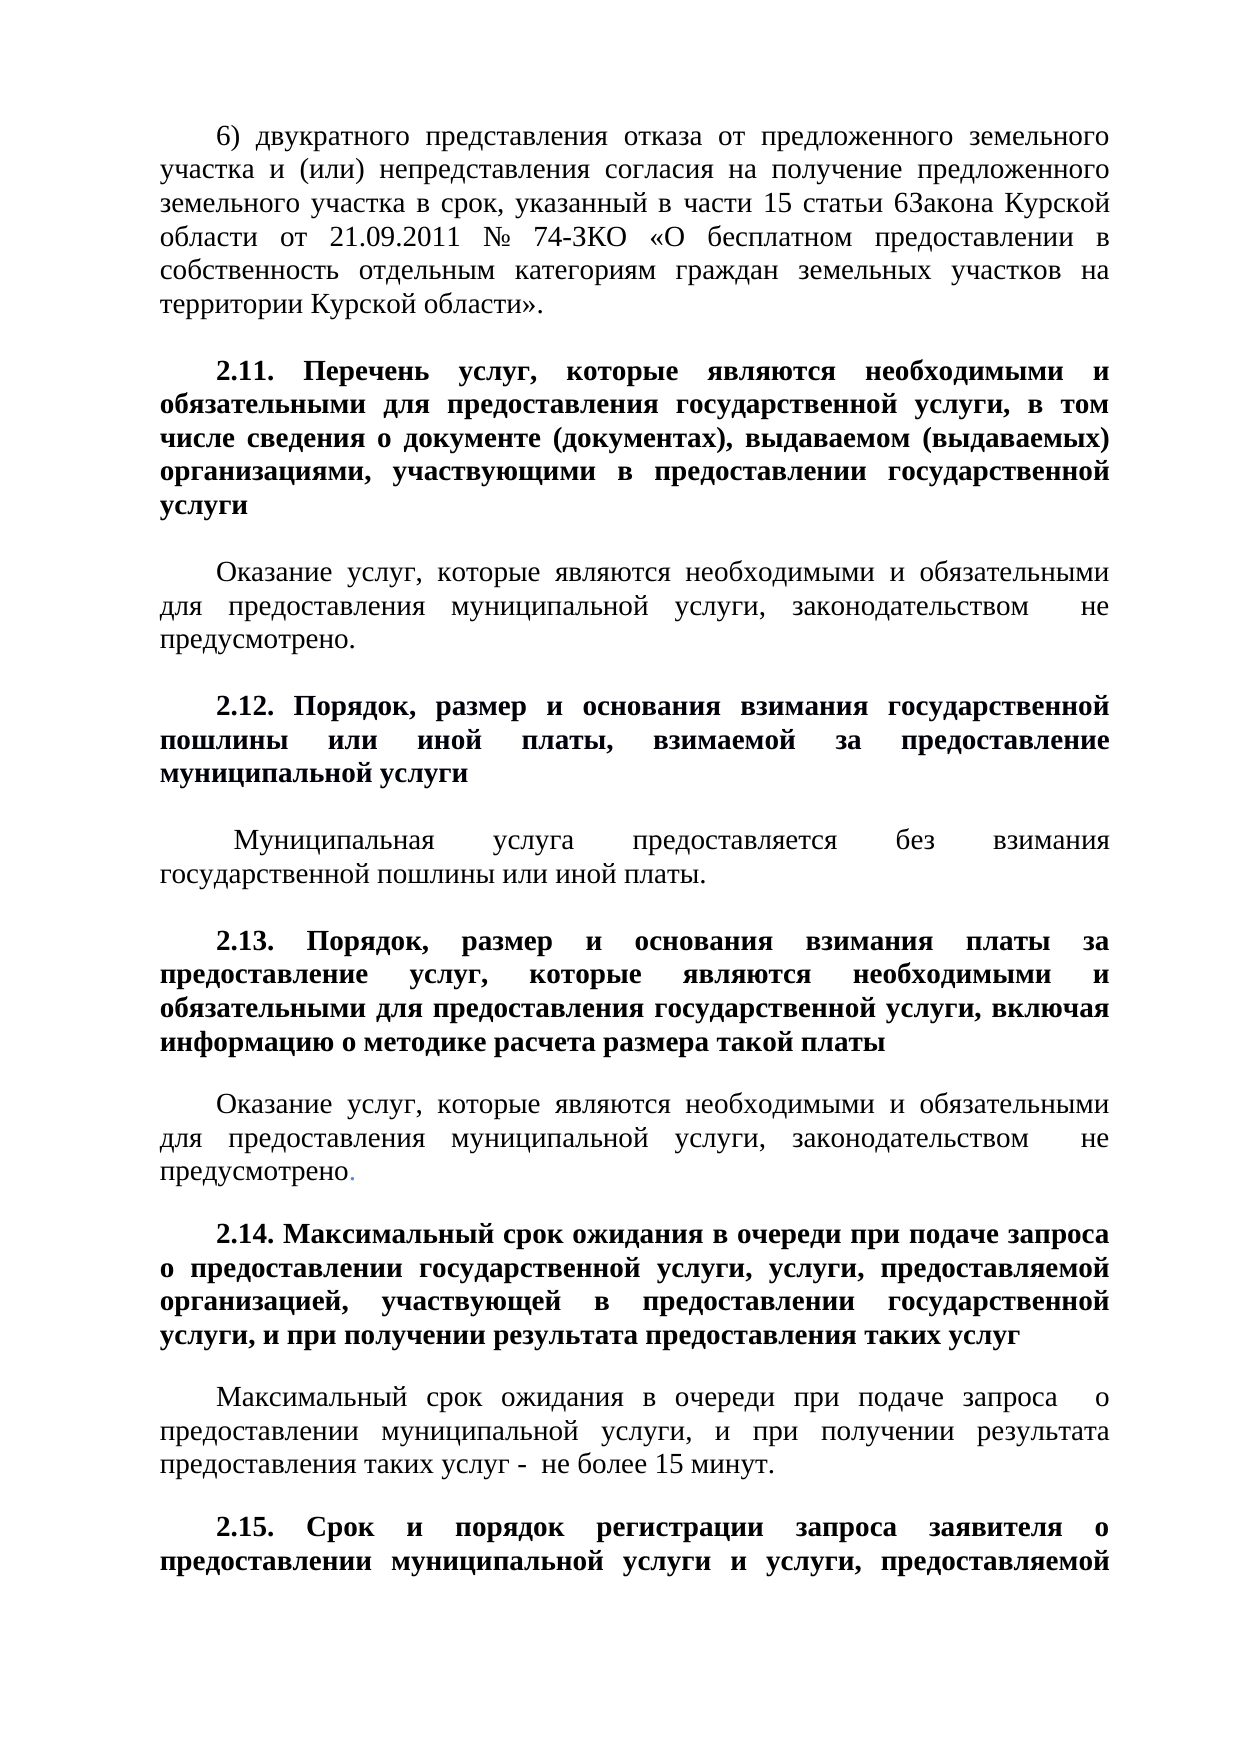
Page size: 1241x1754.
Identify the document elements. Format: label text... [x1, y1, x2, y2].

text 2.11. Перечень услуг, которые являются необходимыми и обязательными для предоставления государственной услуги, в том числе сведения о документе (документах), выдаваемом (выдаваемых) организациями, участвующими в предоставлении государственной услуги [159, 353, 1110, 521]
text Максимальный срок ожидания в очереди при подаче запроса о предоставлении муниципальной услуги, и при получении результата предоставления таких услуг - не более 15 минут. [159, 1379, 1110, 1480]
text 2.12. Порядок, размер и основания взимания государственной пошлины или иной платы, взимаемой за предоставление муниципальной услуги [159, 688, 1110, 789]
text Муниципальная услуга предоставляется без взимания государственной пошлины или иной платы. [159, 822, 1110, 889]
text 6) двукратного представления отказа от предложенного земельного участка и (или) непредставления согласия на получение предложенного земельного участка в срок, указанный в части 15 статьи 6Закона Курской области от 21.09.2011 № 74-ЗКО «О бесплатном предоставлении в собственность отдельным категориям граждан земельных участков на территории Курской области». [159, 118, 1110, 319]
text Оказание услуг, которые являются необходимыми и обязательными для предоставления муниципальной услуги, законодательством не предусмотрено. [159, 554, 1110, 655]
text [159, 1509, 1110, 1576]
text 2.14. Максимальный срок ожидания в очереди при подаче запроса о предоставлении государственной услуги, услуги, предоставляемой организацией, участвующей в предоставлении государственной услуги, и при получении результата предоставления таких услуг [159, 1216, 1110, 1350]
text Оказание услуг, которые являются необходимыми и обязательными для предоставления муниципальной услуги, законодательством не предусмотрено. [159, 1086, 1110, 1187]
text 2.13. Порядок, размер и основания взимания платы за предоставление услуг, которые являются необходимыми и обязательными для предоставления государственной услуги, включая информацию о методике расчета размера такой платы [159, 923, 1110, 1057]
